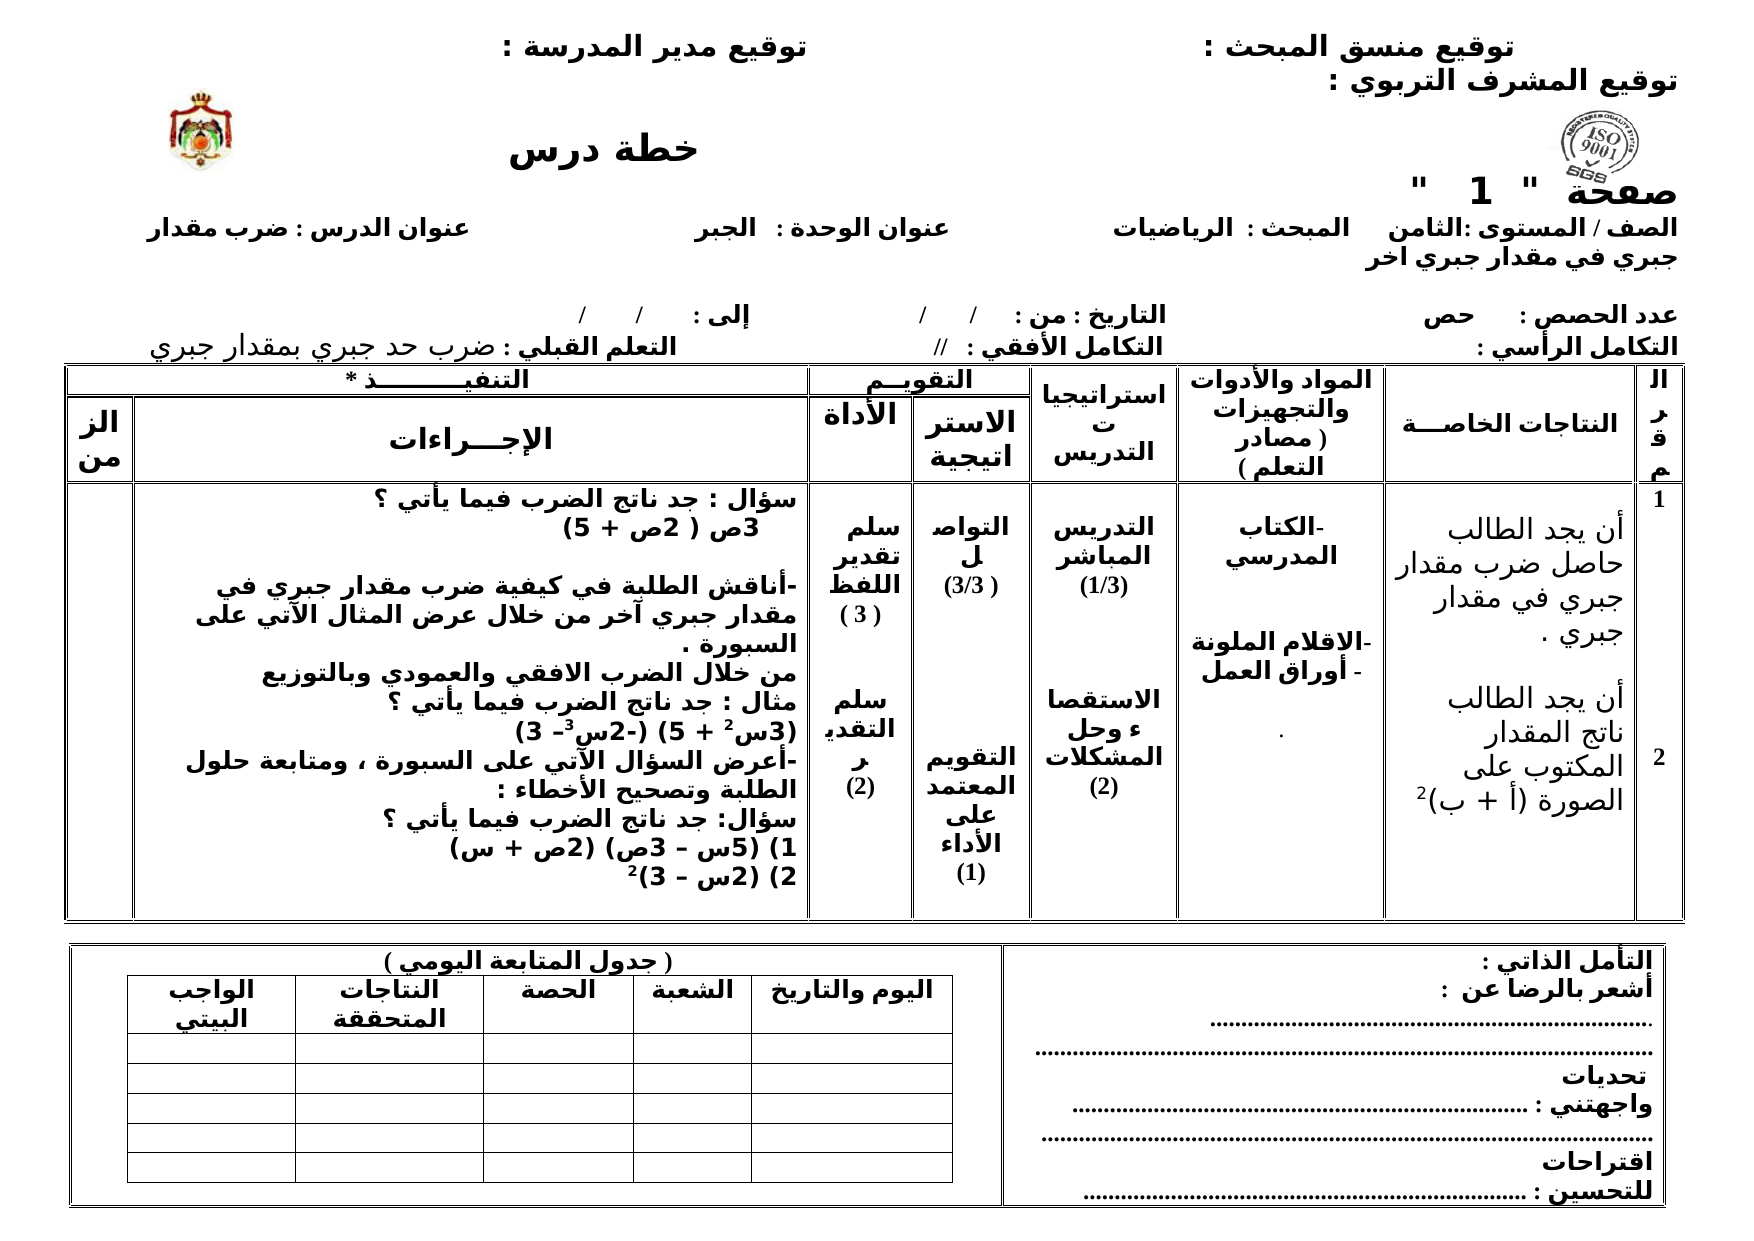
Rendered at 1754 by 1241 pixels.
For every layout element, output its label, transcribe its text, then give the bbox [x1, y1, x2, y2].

table_header التقويــم [809, 366, 1030, 394]
table_cell 1 2 [1637, 481, 1683, 920]
table_cell سلم تقدير اللفظ ( 3 ) سلم التقدير (2) [809, 484, 912, 920]
table_cell الزمن [68, 398, 132, 481]
table_header النتاجات الخاصـــة [1385, 366, 1634, 481]
table_header الرقم [1637, 366, 1683, 481]
text توقيع منسق المبحث : توقيع مدير المدرسة : توقيع المشرف التربوي : [75, 29, 1679, 97]
text التكامل الرأسي : التكامل الأفقي : // التعلم القبلي : ضرب حد جبري بمقدار جبري [75, 328, 1679, 362]
table_cell الأداة [810, 398, 911, 481]
text عدد الحصص : حص التاريخ : من : / / إلى : / / [75, 300, 1679, 328]
table_cell أن يجد الطالب حاصل ضرب مقدار جبري في مقدار جبري . أن يجد الطالب ناتج المقدار المكتوب على الصورة (أ + ب)2 [1385, 481, 1634, 920]
table_cell التواصل ( 3/3) التقويم المعتمد على الأداء (1) [912, 484, 1030, 920]
picture [1547, 107, 1642, 186]
table_header استراتيجيات التدريس [1030, 364, 1178, 481]
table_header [71, 946, 1001, 1204]
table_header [1004, 946, 1664, 1204]
table_header المواد والأدوات والتجهيزات ( مصادر التعلم ) [1178, 366, 1384, 481]
table_cell -الكتاب المدرسي -الاقلام الملونة - أوراق العمل . [1178, 484, 1384, 920]
text الصف / المستوى :الثامن المبحث : الرياضيات عنوان الوحدة : الجبر عنوان الدرس : ضرب مقدار جبري في مقدار جبري اخر [75, 213, 1679, 271]
table_cell [66, 484, 133, 920]
table_cell الاستراتيجية [914, 398, 1029, 481]
text خطة درس صفحة " 1 " [75, 126, 1679, 213]
table_header التنفيــــــــــذ * [66, 364, 809, 394]
picture [167, 88, 236, 181]
table_cell الإجـــراءات [135, 398, 807, 481]
table_cell التدريس المباشر (1/3) الاستقصاء وحل المشكلات (2) [1030, 481, 1178, 920]
table_cell سؤال : جد ناتج الضرب فيما يأتي ؟ 3ص ( 2ص + 5) -أناقش الطلبة في كيفية ضرب مقدار جبري في مقدار جبري آخر من خلال عرض المثال الآتي على السبورة . من خلال الضرب الافقي والعمودي وبالتوزيع مثال : جد ناتج الضرب فيما يأتي ؟ (3س2 + 5) (-2س3– 3) -أعرض السؤال الآتي على السبورة ، ومتابعة حلول الطلبة وتصحيح الأخطاء : سؤال: جد ناتج الضرب فيما يأتي ؟ 1) (5س – 3ص) (2ص + س) 2) (2س – 3)2 [133, 481, 809, 920]
